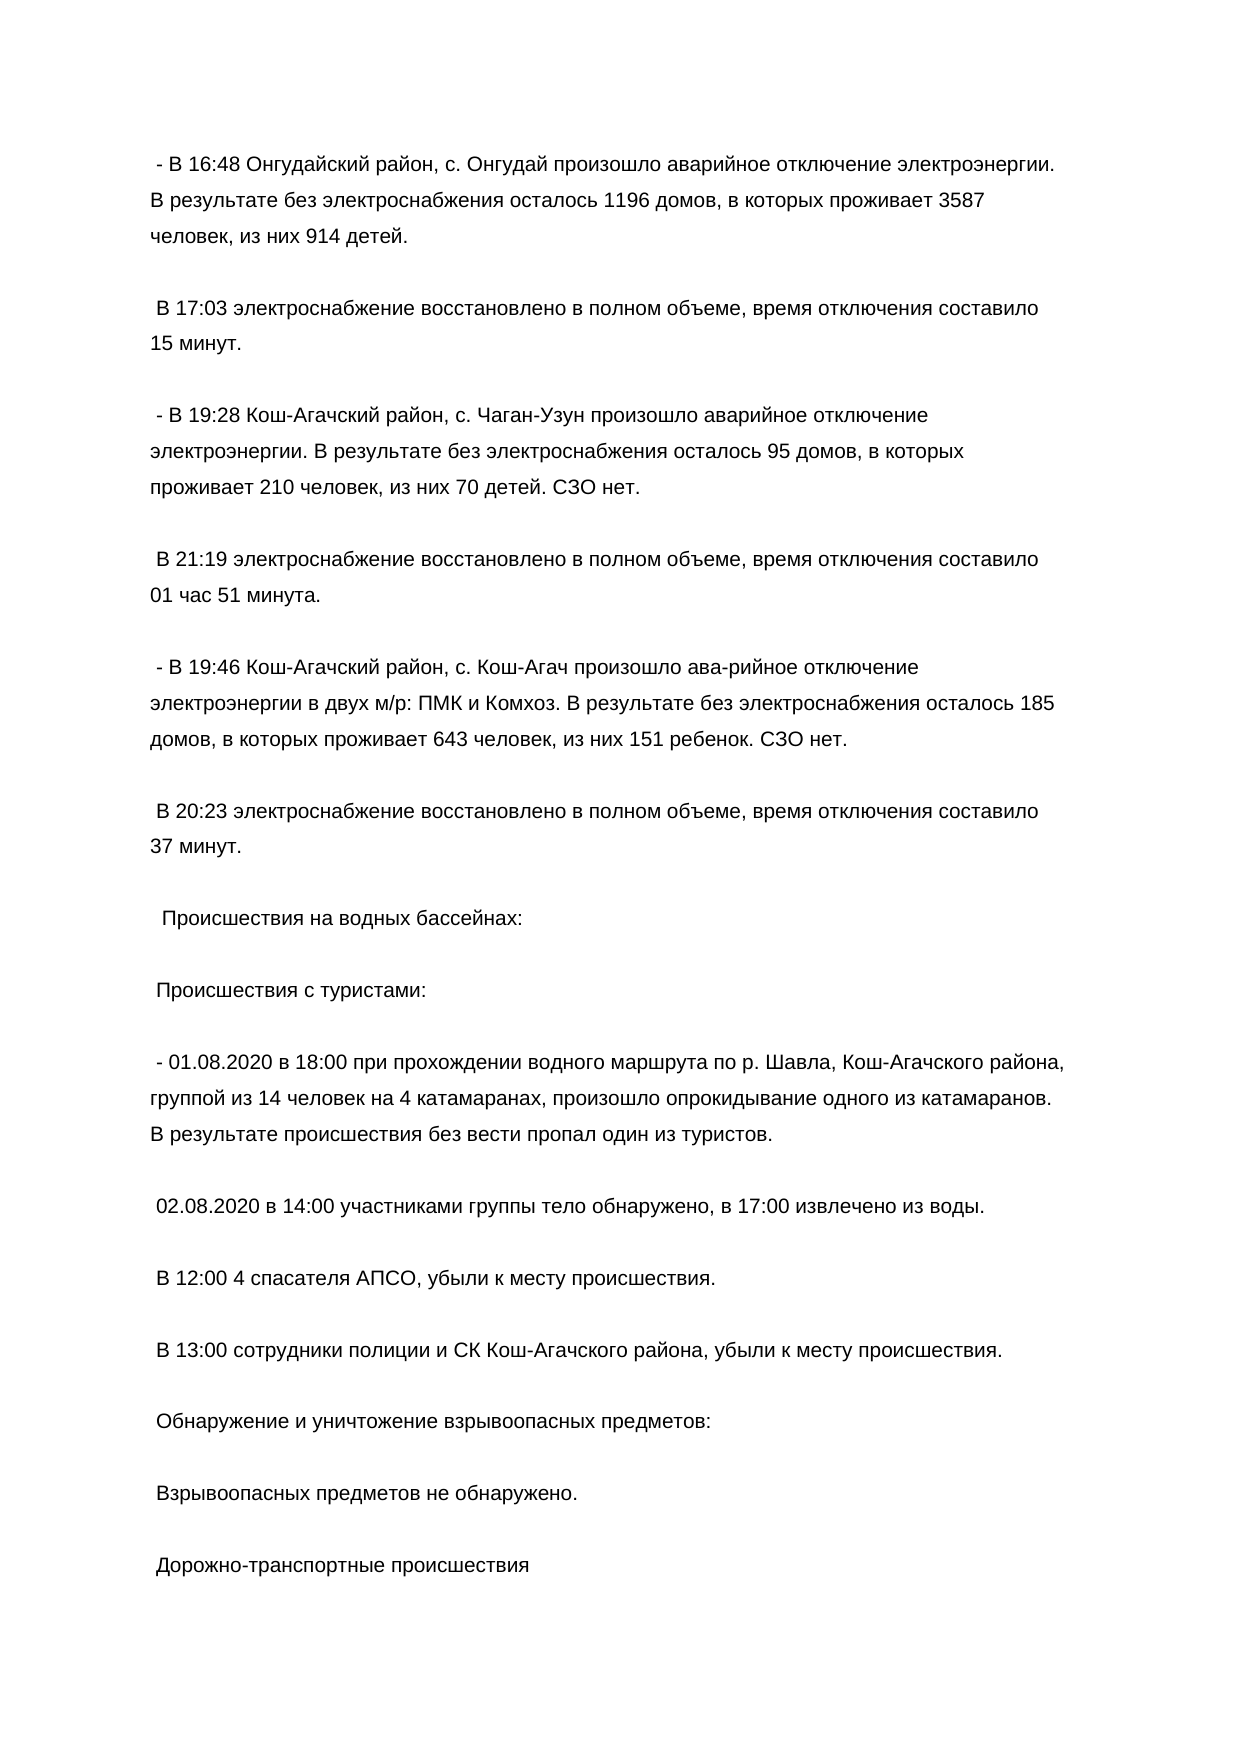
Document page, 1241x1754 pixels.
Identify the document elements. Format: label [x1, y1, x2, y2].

table_cell [140, 150, 1078, 1577]
